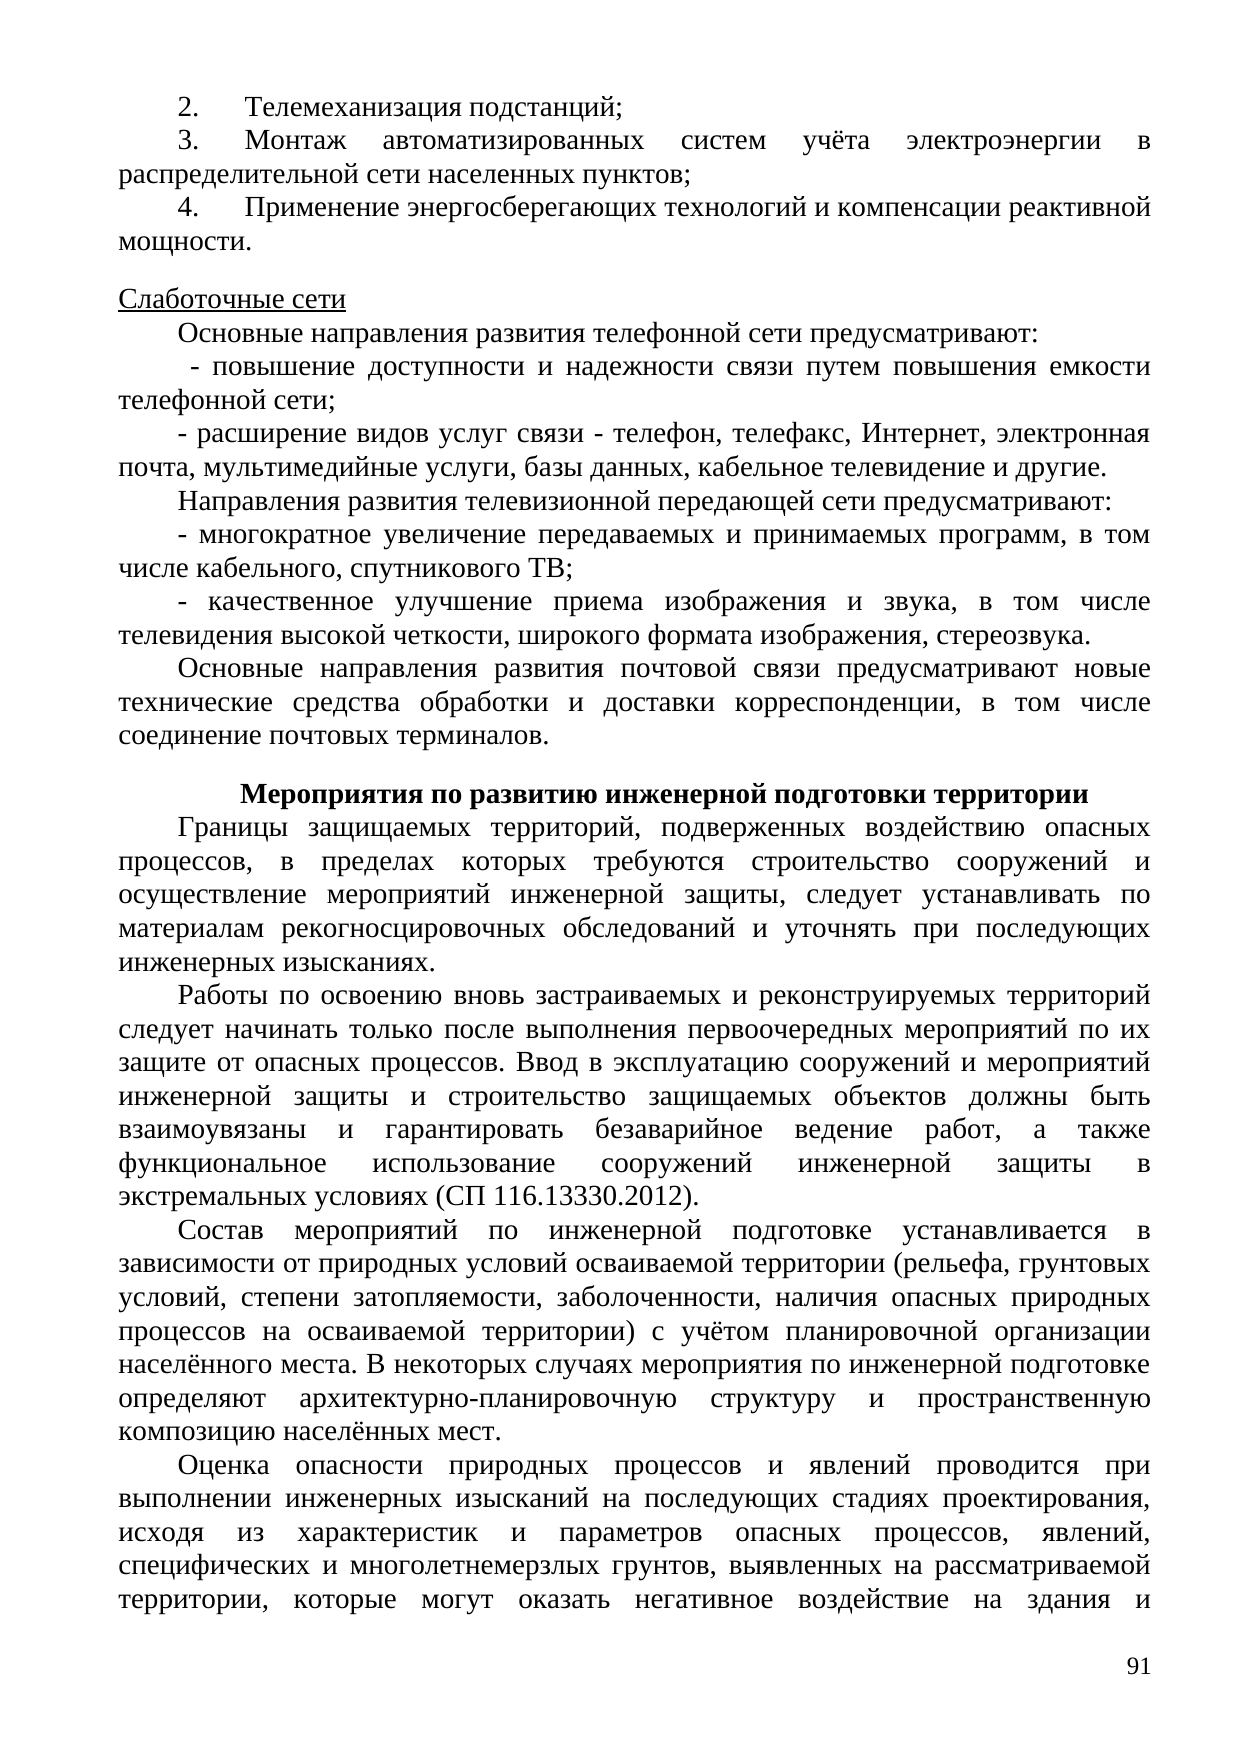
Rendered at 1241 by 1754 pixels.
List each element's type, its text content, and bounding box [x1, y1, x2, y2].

text Слаботочные сети [118, 281, 1152, 315]
text Границы защищаемых территорий, подверженных воздействию опасных процессов, в пределах которых требуются строительство сооружений и осуществление мероприятий инженерной защиты, следует устанавливать по материалам рекогносцировочных обследований и уточнять при последующих инженерных изысканиях. [118, 809, 1152, 977]
text Основные направления развития телефонной сети предусматривают: [118, 315, 1152, 348]
list Применение энергосберегающих технологий и компенсации реактивной мощности. [118, 189, 1152, 256]
text - многократное увеличение передаваемых и принимаемых программ, в том числе кабельного, спутникового ТВ; [118, 516, 1152, 583]
text Состав мероприятий по инженерной подготовке устанавливается в зависимости от природных условий осваиваемой территории (рельефа, грунтовых условий, степени затопляемости, заболоченности, наличия опасных природных процессов на осваиваемой территории) с учётом планировочной организации населённого места. В некоторых случаях мероприятия по инженерной подготовке определяют архитектурно-планировочную структуру и пространственную композицию населённых мест. [118, 1212, 1152, 1447]
text - повышение доступности и надежности связи путем повышения емкости телефонной сети; [118, 348, 1152, 416]
list Монтаж автоматизированных систем учёта электроэнергии в распределительной сети населенных пунктов; [118, 122, 1152, 189]
text Мероприятия по развитию инженерной подготовки территории [118, 776, 1152, 809]
text Основные направления развития почтовой связи предусматривают новые технические средства обработки и доставки корреспонденции, в том числе соединение почтовых терминалов. [118, 650, 1152, 751]
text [118, 1447, 1152, 1614]
text Работы по освоению вновь застраиваемых и реконструируемых территорий следует начинать только после выполнения первоочередных мероприятий по их защите от опасных процессов. Ввод в эксплуатацию сооружений и мероприятий инженерной защиты и строительство защищаемых объектов должны быть взаимоувязаны и гарантировать безаварийное ведение работ, а также функциональное использование сооружений инженерной защиты в экстремальных условиях (СП 116.13330.2012). [118, 977, 1152, 1212]
text Направления развития телевизионной передающей сети предусматривают: [118, 483, 1152, 516]
text - качественное улучшение приема изображения и звука, в том числе телевидения высокой четкости, широкого формата изображения, стереозвука. [118, 583, 1152, 650]
list Телемеханизация подстанций; [118, 89, 1152, 122]
text - расширение видов услуг связи - телефон, телефакс, Интернет, электронная почта, мультимедийные услуги, базы данных, кабельное телевидение и другие. [118, 416, 1152, 483]
